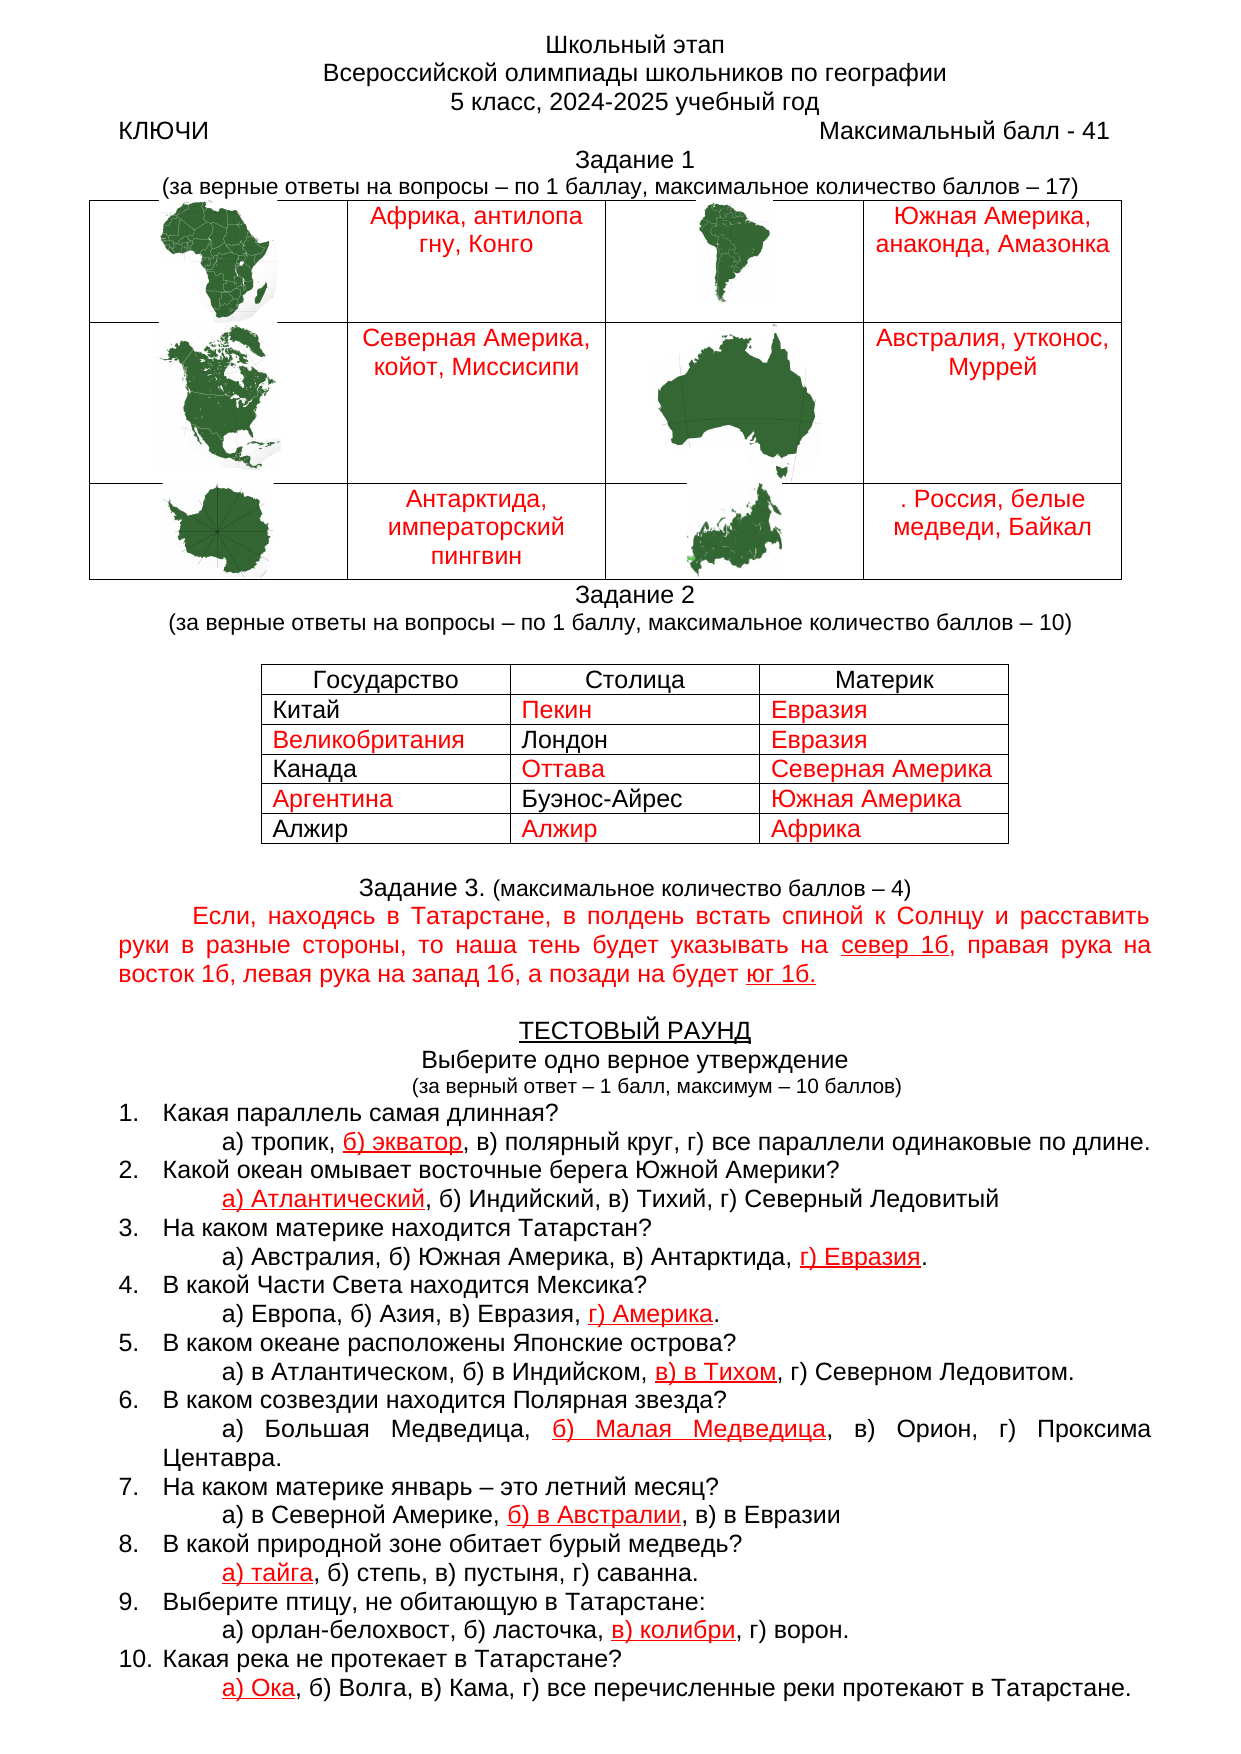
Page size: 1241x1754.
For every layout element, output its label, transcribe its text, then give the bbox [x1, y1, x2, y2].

list а) тайга, б) степь, в) пустыня, г) саванна. [162, 1558, 1152, 1587]
list а) Европа, б) Азия, в) Евразия, г) Америка. [162, 1299, 1152, 1328]
table_cell Аргентина [262, 784, 510, 813]
list Какой океан омывает восточные берега Южной Америки? [118, 1155, 1152, 1184]
list На каком материке находится Татарстан? [118, 1213, 1152, 1242]
list (за верный ответ – 1 балл, максимум – 10 баллов) [118, 1074, 1152, 1098]
table_cell Южная Америка [760, 784, 1008, 813]
list а) Ока, б) Волга, в) Кама, г) все перечисленные реки протекают в Татарстане. [162, 1673, 1152, 1702]
table_cell Антарктида, императорский пингвин [348, 484, 605, 579]
table_cell [90, 484, 162, 579]
table_cell Алжир [511, 814, 759, 843]
table_header [278, 201, 347, 322]
list В каком океане расположены Японские острова? [118, 1328, 1152, 1357]
text Задание 2 [118, 580, 1152, 608]
text Школьный этап [118, 29, 1152, 58]
table_cell Оттава [511, 755, 759, 783]
picture [686, 483, 782, 578]
list а) Австралия, б) Южная Америка, в) Антарктида, г) Евразия. [162, 1242, 1152, 1270]
list В какой Части Света находится Мексика? [118, 1270, 1152, 1299]
table_cell Евразия [760, 695, 1008, 724]
table_cell Австралия, утконос, Муррей [864, 323, 1121, 482]
text Всероссийской олимпиады школьников по географии [118, 58, 1152, 87]
table_cell Лондон [511, 725, 759, 753]
table_cell Северная Америка [760, 755, 1008, 783]
table_cell Алжир [262, 814, 510, 843]
table_cell [606, 484, 863, 579]
list Выберите птицу, не обитающую в Татарстане: [118, 1587, 1152, 1615]
text Если, находясь в Татарстане, в полдень встать спиной к Солнцу и расставить руки в разные стороны, то наша тень будет указывать на север 1б, правая рука на восток 1б, левая рука на запад 1б, а позади на будет юг 1б. [118, 901, 1152, 988]
list а) тропик, б) экватор, в) полярный круг, г) все параллели одинаковые по длине. [162, 1127, 1152, 1155]
table_cell . Россия, белые медведи, Байкал [864, 484, 1121, 579]
table_cell Северная Америка, койот, Миссисипи [348, 323, 605, 482]
table_cell Канада [262, 755, 510, 783]
table_cell [90, 323, 347, 482]
text ТЕСТОВЫЙ РАУНД [118, 1016, 1152, 1045]
table_cell [823, 323, 863, 482]
list а) в Северной Америке, б) в Австралии, в) в Евразии [162, 1500, 1152, 1529]
table_cell Евразия [760, 725, 1008, 753]
list а) Атлантический, б) Индийский, в) Тихий, г) Северный Ледовитый [162, 1184, 1152, 1213]
table_header Материк [760, 665, 1008, 694]
text (за верные ответы на вопросы – по 1 баллау, максимальное количество баллов – 17) [88, 173, 1152, 200]
table_cell [606, 323, 646, 482]
text Задание 3. (максимальное количество баллов – 4) [118, 873, 1152, 901]
table_header Государство [262, 665, 510, 694]
text (за верные ответы на вопросы – по 1 баллу, максимальное количество баллов – 10) [88, 608, 1152, 635]
list На каком материке январь – это летний месяц? [118, 1472, 1152, 1500]
table_header Южная Америка, анаконда, Амазонка [864, 201, 1121, 322]
table_cell Пекин [511, 695, 759, 724]
list В каком созвездии находится Полярная звезда? [118, 1385, 1152, 1414]
table_header Столица [511, 665, 759, 694]
list а) орлан-белохвост, б) ласточка, в) колибри, г) ворон. [162, 1615, 1152, 1644]
table_header Африка, антилопа гну, Конго [348, 201, 605, 322]
table_cell Африка [760, 814, 1008, 843]
list Какая параллель самая длинная? [118, 1098, 1152, 1127]
list В какой природной зоне обитает бурый медведь? [118, 1529, 1152, 1558]
list а) в Атлантическом, б) в Индийском, в) в Тихом, г) Северном Ледовитом. [162, 1357, 1152, 1385]
table_cell Китай [262, 695, 510, 724]
table_header [606, 201, 863, 322]
table_cell Великобритания [262, 725, 510, 753]
text 5 класс, 2024-2025 учебный год [118, 87, 1152, 116]
list Какая река не протекает в Татарстане? [118, 1644, 1152, 1673]
table_cell Буэнос-Айрес [511, 784, 759, 813]
text КЛЮЧИ Максимальный балл - 41 [118, 116, 1152, 144]
text Задание 1 [118, 144, 1152, 173]
list а) Большая Медведица, б) Малая Медведица, в) Орион, г) Проксима Центавра. [162, 1414, 1152, 1472]
table_header [90, 201, 158, 322]
text Выберите одно верное утверждение [118, 1045, 1152, 1074]
table_cell [274, 484, 347, 579]
